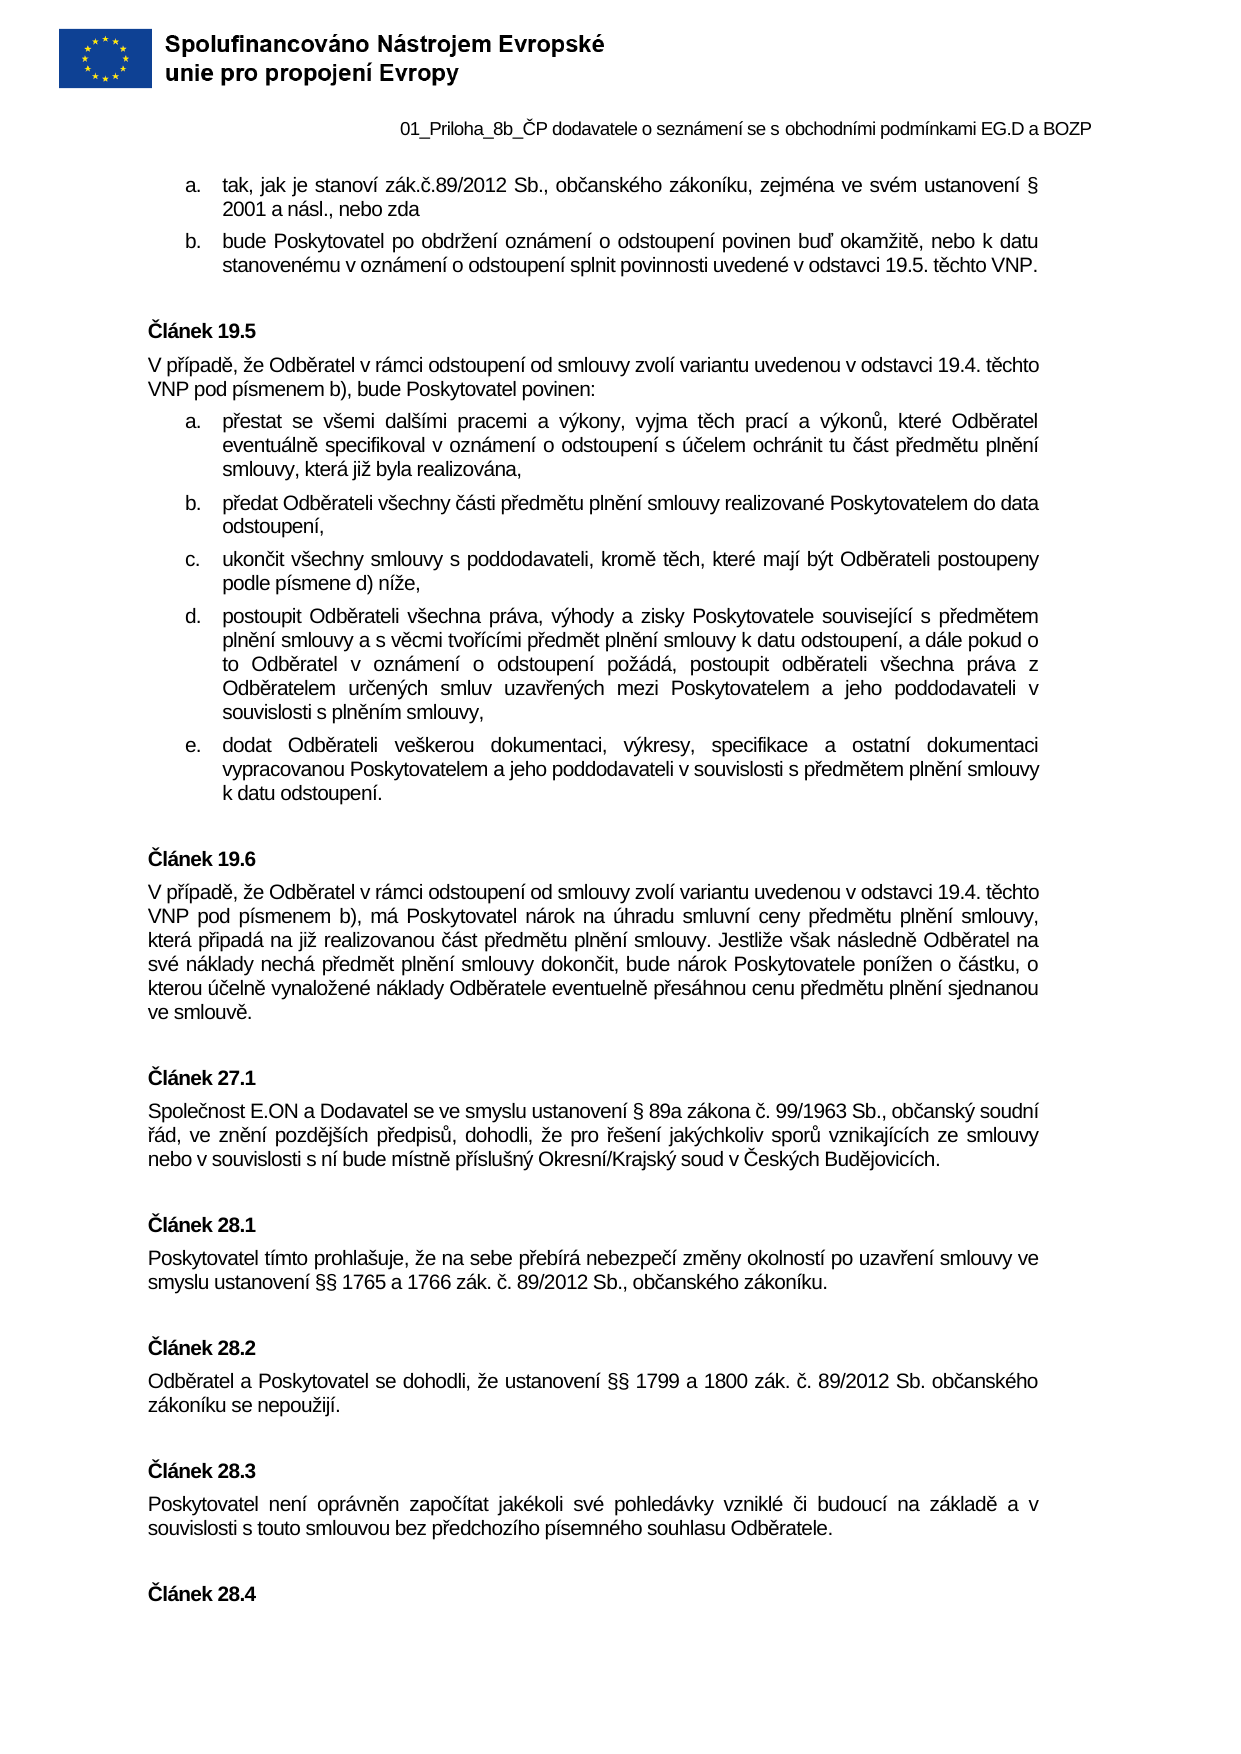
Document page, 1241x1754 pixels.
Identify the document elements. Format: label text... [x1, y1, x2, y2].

text Článek 28.2 [148, 1336, 1039, 1360]
text Článek 28.4 [148, 1582, 1039, 1606]
text Článek 28.3 [148, 1459, 1039, 1483]
text Článek 19.5 [148, 320, 1039, 344]
text Poskytovatel není oprávněn započítat jakékoli své pohledávky vzniklé či budoucí na základě a v souvislosti s touto smlouvou bez předchozího písemného souhlasu Odběratele. [148, 1492, 1039, 1540]
list tak, jak je stanoví zák.č.89/2012 Sb., občanského zákoníku, zejména ve svém ustanovení § 2001 a násl., nebo zda [185, 173, 1039, 221]
list předat Odběrateli všechny části předmětu plnění smlouvy realizované Poskytovatelem do data odstoupení, [185, 491, 1039, 539]
list ukončit všechny smlouvy s poddodavateli, kromě těch, které mají být Odběrateli postoupeny podle písmene d) níže, [185, 548, 1039, 596]
text Článek 28.1 [148, 1213, 1039, 1237]
list bude Poskytovatel po obdržení oznámení o odstoupení povinen buď okamžitě, nebo k datu stanovenému v oznámení o odstoupení splnit povinnosti uvedené v odstavci 19.5. těchto VNP. [185, 230, 1039, 278]
text Článek 27.1 [148, 1066, 1039, 1090]
text V případě, že Odběratel v rámci odstoupení od smlouvy zvolí variantu uvedenou v odstavci 19.4. těchto VNP pod písmenem b), bude Poskytovatel povinen: [148, 353, 1039, 401]
text Článek 19.6 [148, 847, 1039, 871]
list přestat se všemi dalšími pracemi a výkony, vyjma těch prací a výkonů, které Odběratel eventuálně specifikoval v oznámení o odstoupení s účelem ochránit tu část předmětu plnění smlouvy, která již byla realizována, [185, 410, 1039, 482]
text V případě, že Odběratel v rámci odstoupení od smlouvy zvolí variantu uvedenou v odstavci 19.4. těchto VNP pod písmenem b), má Poskytovatel nárok na úhradu smluvní ceny předmětu plnění smlouvy, která připadá na již realizovanou část předmětu plnění smlouvy. Jestliže však následně Odběratel na své náklady nechá předmět plnění smlouvy dokončit, bude nárok Poskytovatele ponížen o částku, o kterou účelně vynaložené náklady Odběratele eventuelně přesáhnou cenu předmětu plnění sjednanou ve smlouvě. [148, 881, 1039, 1024]
text Odběratel a Poskytovatel se dohodli, že ustanovení §§ 1799 a 1800 zák. č. 89/2012 Sb. občanského zákoníku se nepoužijí. [148, 1369, 1039, 1417]
text Poskytovatel tímto prohlašuje, že na sebe přebírá nebezpečí změny okolností po uzavření smlouvy ve smyslu ustanovení §§ 1765 a 1766 zák. č. 89/2012 Sb., občanského zákoníku. [148, 1246, 1039, 1294]
text Společnost E.ON a Dodavatel se ve smyslu ustanovení § 89a zákona č. 99/1963 Sb., občanský soudní řád, ve znění pozdějších předpisů, dohodli, že pro řešení jakýchkoliv sporů vznikajících ze smlouvy nebo v souvislosti s ní bude místně příslušný Okresní/Krajský soud v Českých Budějovicích. [148, 1099, 1039, 1171]
list dodat Odběrateli veškerou dokumentaci, výkresy, specifikace a ostatní dokumentaci vypracovanou Poskytovatelem a jeho poddodavateli v souvislosti s předmětem plnění smlouvy k datu odstoupení. [185, 733, 1039, 805]
list postoupit Odběrateli všechna práva, výhody a zisky Poskytovatele související s předmětem plnění smlouvy a s věcmi tvořícími předmět plnění smlouvy k datu odstoupení, a dále pokud o to Odběratel v oznámení o odstoupení požádá, postoupit odběrateli všechna práva z Odběratelem určených smluv uzavřených mezi Poskytovatelem a jeho poddodavateli v souvislosti s plněním smlouvy, [185, 605, 1039, 724]
picture [58, 28, 608, 88]
